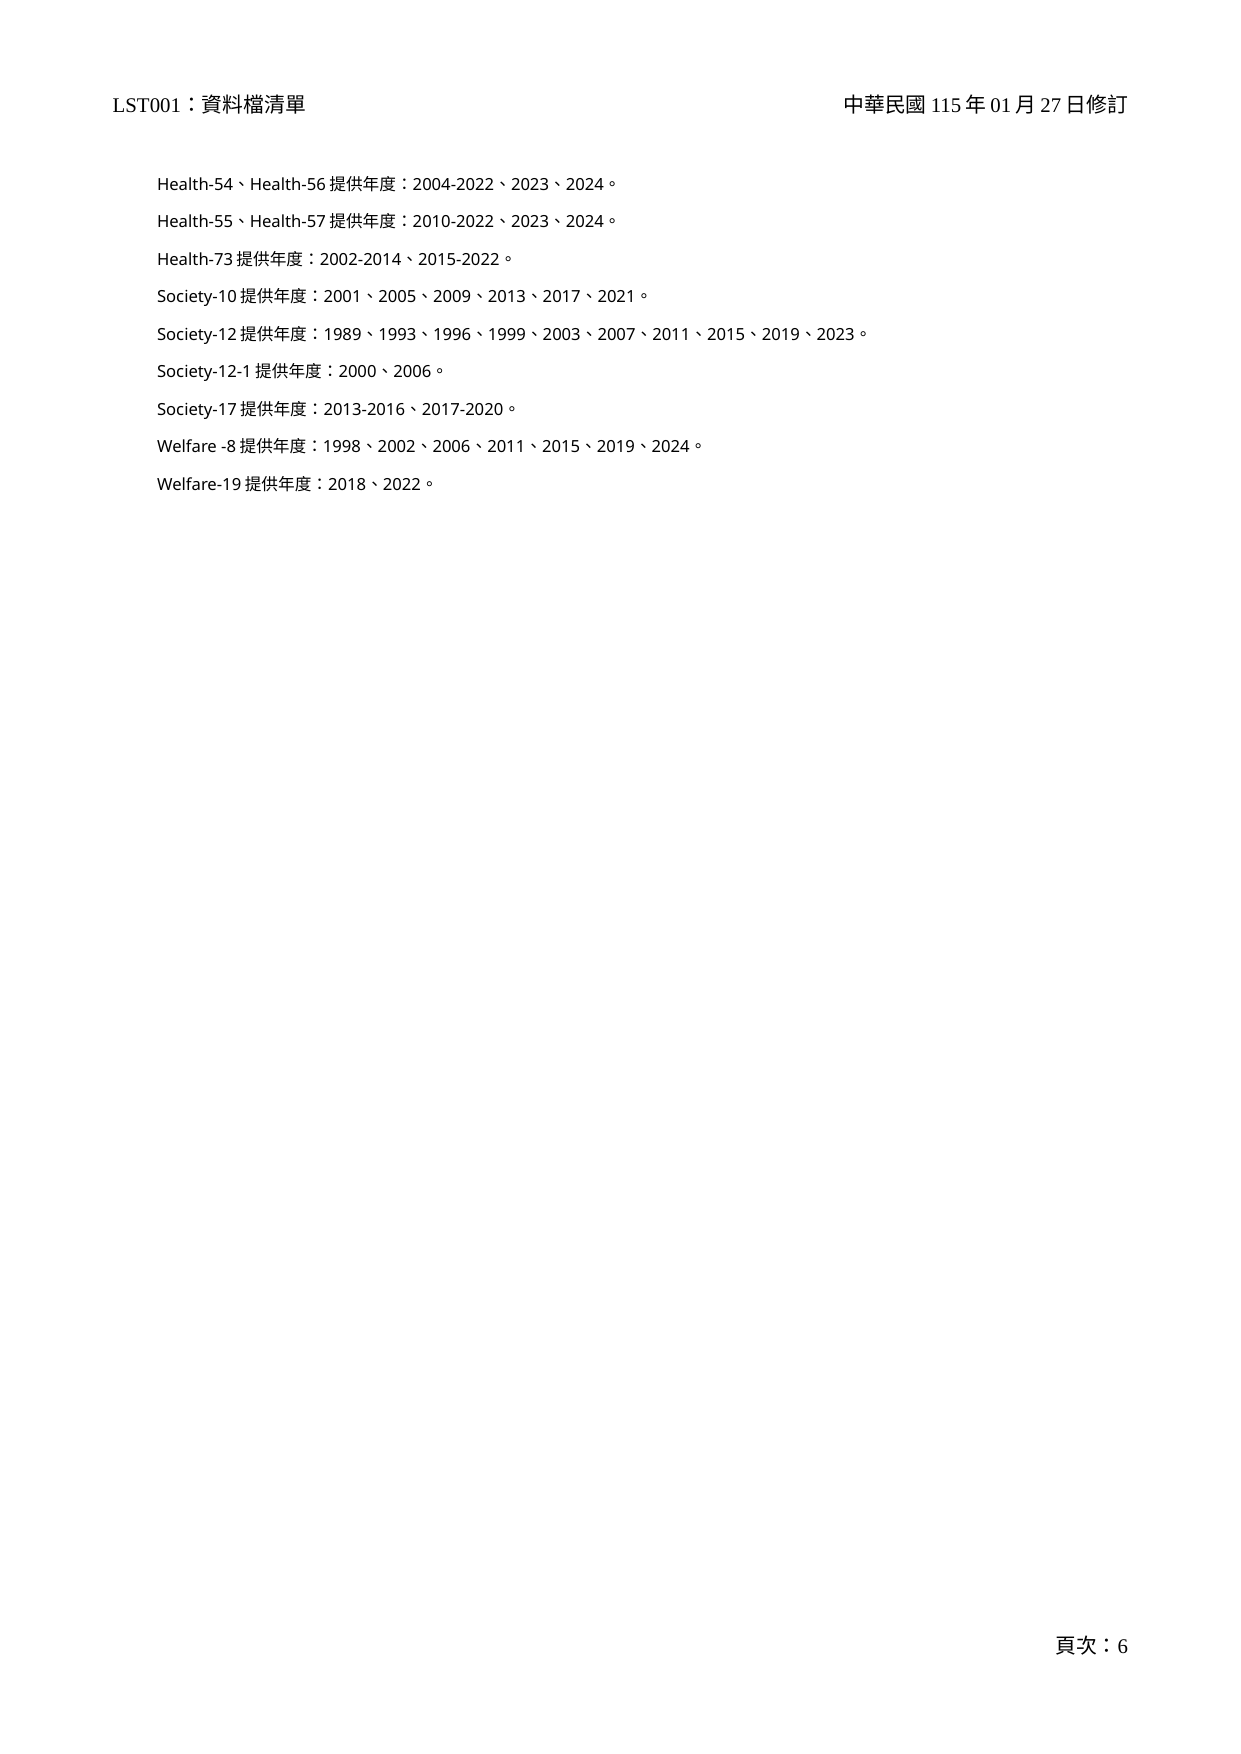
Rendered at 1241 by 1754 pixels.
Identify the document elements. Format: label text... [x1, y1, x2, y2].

text Health-73提供年度：2002-2014、2015-2022。 [157, 239, 1128, 277]
text Health-54、Health-56提供年度：2004-2022、2023、2024。 [157, 164, 1128, 202]
text Society-12-1提供年度：2000、2006。 [157, 352, 1128, 389]
text Health-55、Health-57提供年度：2010-2022、2023、2024。 [157, 202, 1128, 239]
text Welfare-19提供年度：2018、2022。 [157, 464, 1128, 502]
text Welfare -8提供年度：1998、2002、2006、2011、2015、2019、2024。 [157, 427, 1128, 464]
text Society-12提供年度：1989、1993、1996、1999、2003、2007、2011、2015、2019、2023。 [157, 314, 1128, 352]
text Society-10提供年度：2001、2005、2009、2013、2017、2021。 [157, 277, 1128, 314]
text Society-17提供年度：2013-2016、2017-2020。 [157, 389, 1128, 427]
